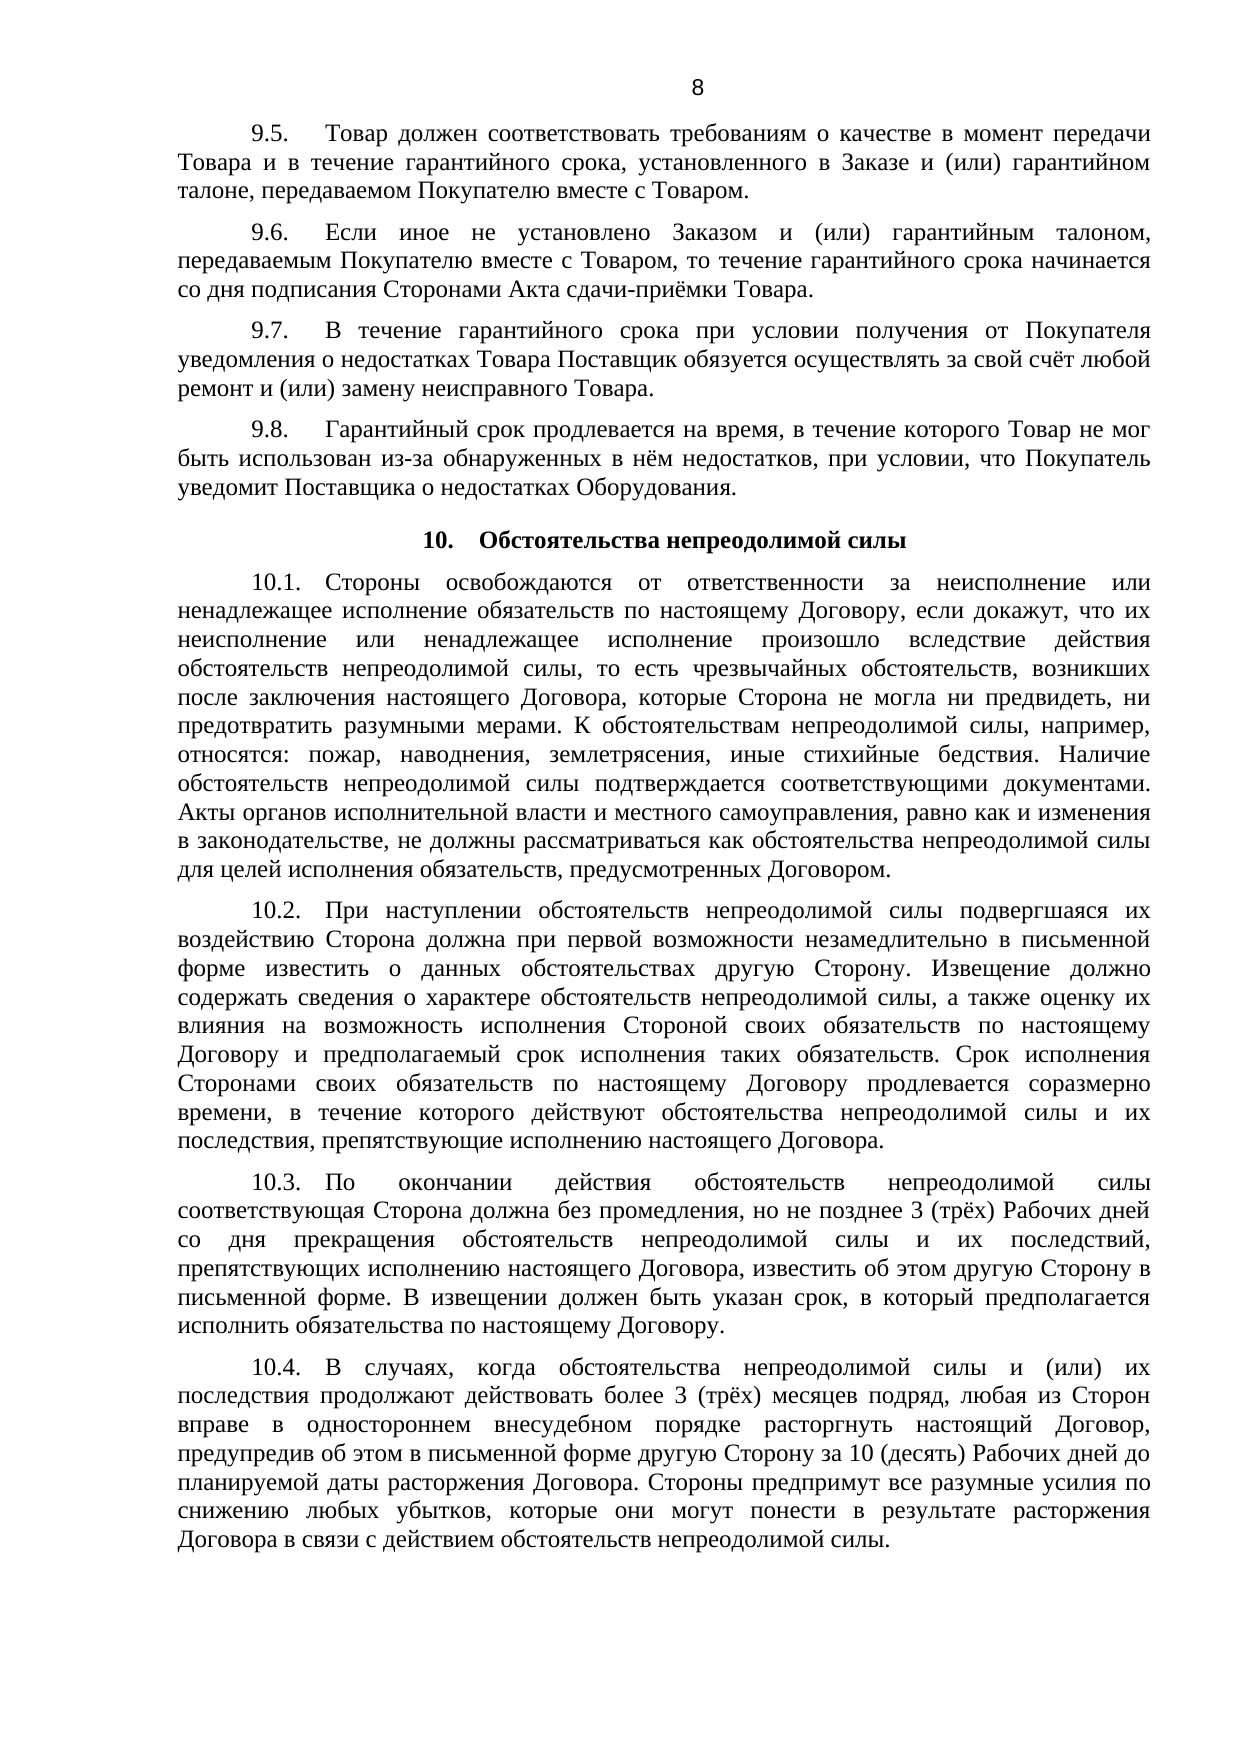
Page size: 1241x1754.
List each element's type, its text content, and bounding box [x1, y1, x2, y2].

list Товар должен соответствовать требованиям о качестве в момент передачи Товара и в течение гарантийного срока, установленного в Заказе и (или) гарантийном талоне, передаваемом Покупателю вместе с Товаром. [177, 118, 1152, 204]
list Обстоятельства непреодолимой силы [177, 526, 1152, 554]
list По окончании действия обстоятельств непреодолимой силы соответствующая Сторона должна без промедления, но не позднее 3 (трёх) Рабочих дней со дня прекращения обстоятельств непреодолимой силы и их последствий, препятствующих исполнению настоящего Договора, известить об этом другую Сторону в письменной форме. В извещении должен быть указан срок, в который предполагается исполнить обязательства по настоящему Договору. [177, 1167, 1152, 1339]
list В течение гарантийного срока при условии получения от Покупателя уведомления о недостатках Товара Поставщик обязуется осуществлять за свой счёт любой ремонт и (или) замену неисправного Товара. [177, 316, 1152, 402]
list Гарантийный срок продлевается на время, в течение которого Товар не мог быть использован из-за обнаруженных в нём недостатков, при условии, что Покупатель уведомит Поставщика о недостатках Оборудования. [177, 414, 1152, 501]
list Если иное не установлено Заказом и (или) гарантийным талоном, передаваемым Покупателю вместе с Товаром, то течение гарантийного срока начинается со дня подписания Сторонами Акта сдачи-приёмки Товара. [177, 217, 1152, 303]
list При наступлении обстоятельств непреодолимой силы подвергшаяся их воздействию Сторона должна при первой возможности незамедлительно в письменной форме известить о данных обстоятельствах другую Сторону. Извещение должно содержать сведения о характере обстоятельств непреодолимой силы, а также оценку их влияния на возможность исполнения Стороной своих обязательств по настоящему Договору и предполагаемый срок исполнения таких обязательств. Срок исполнения Сторонами своих обязательств по настоящему Договору продлевается соразмерно времени, в течение которого действуют обстоятельства непреодолимой силы и их последствия, препятствующие исполнению настоящего Договора. [177, 896, 1152, 1154]
list В случаях, когда обстоятельства непреодолимой силы и (или) их последствия продолжают действовать более 3 (трёх) месяцев подряд, любая из Сторон вправе в одностороннем внесудебном порядке расторгнуть настоящий Договор, предупредив об этом в письменной форме другую Сторону за 10 (десять) Рабочих дней до планируемой даты расторжения Договора. Стороны предпримут все разумные усилия по снижению любых убытков, которые они могут понести в результате расторжения Договора в связи с действием обстоятельств непреодолимой силы. [177, 1352, 1152, 1553]
list Стороны освобождаются от ответственности за неисполнение или ненадлежащее исполнение обязательств по настоящему Договору, если докажут, что их неисполнение или ненадлежащее исполнение произошло вследствие действия обстоятельств непреодолимой силы, то есть чрезвычайных обстоятельств, возникших после заключения настоящего Договора, которые Сторона не могла ни предвидеть, ни предотвратить разумными мерами. К обстоятельствам непреодолимой силы, например, относятся: пожар, наводнения, землетрясения, иные стихийные бедствия. Наличие обстоятельств непреодолимой силы подтверждается соответствующими документами. Акты органов исполнительной власти и местного самоуправления, равно как и изменения в законодательстве, не должны рассматриваться как обстоятельства непреодолимой силы для целей исполнения обязательств, предусмотренных Договором. [177, 567, 1152, 883]
